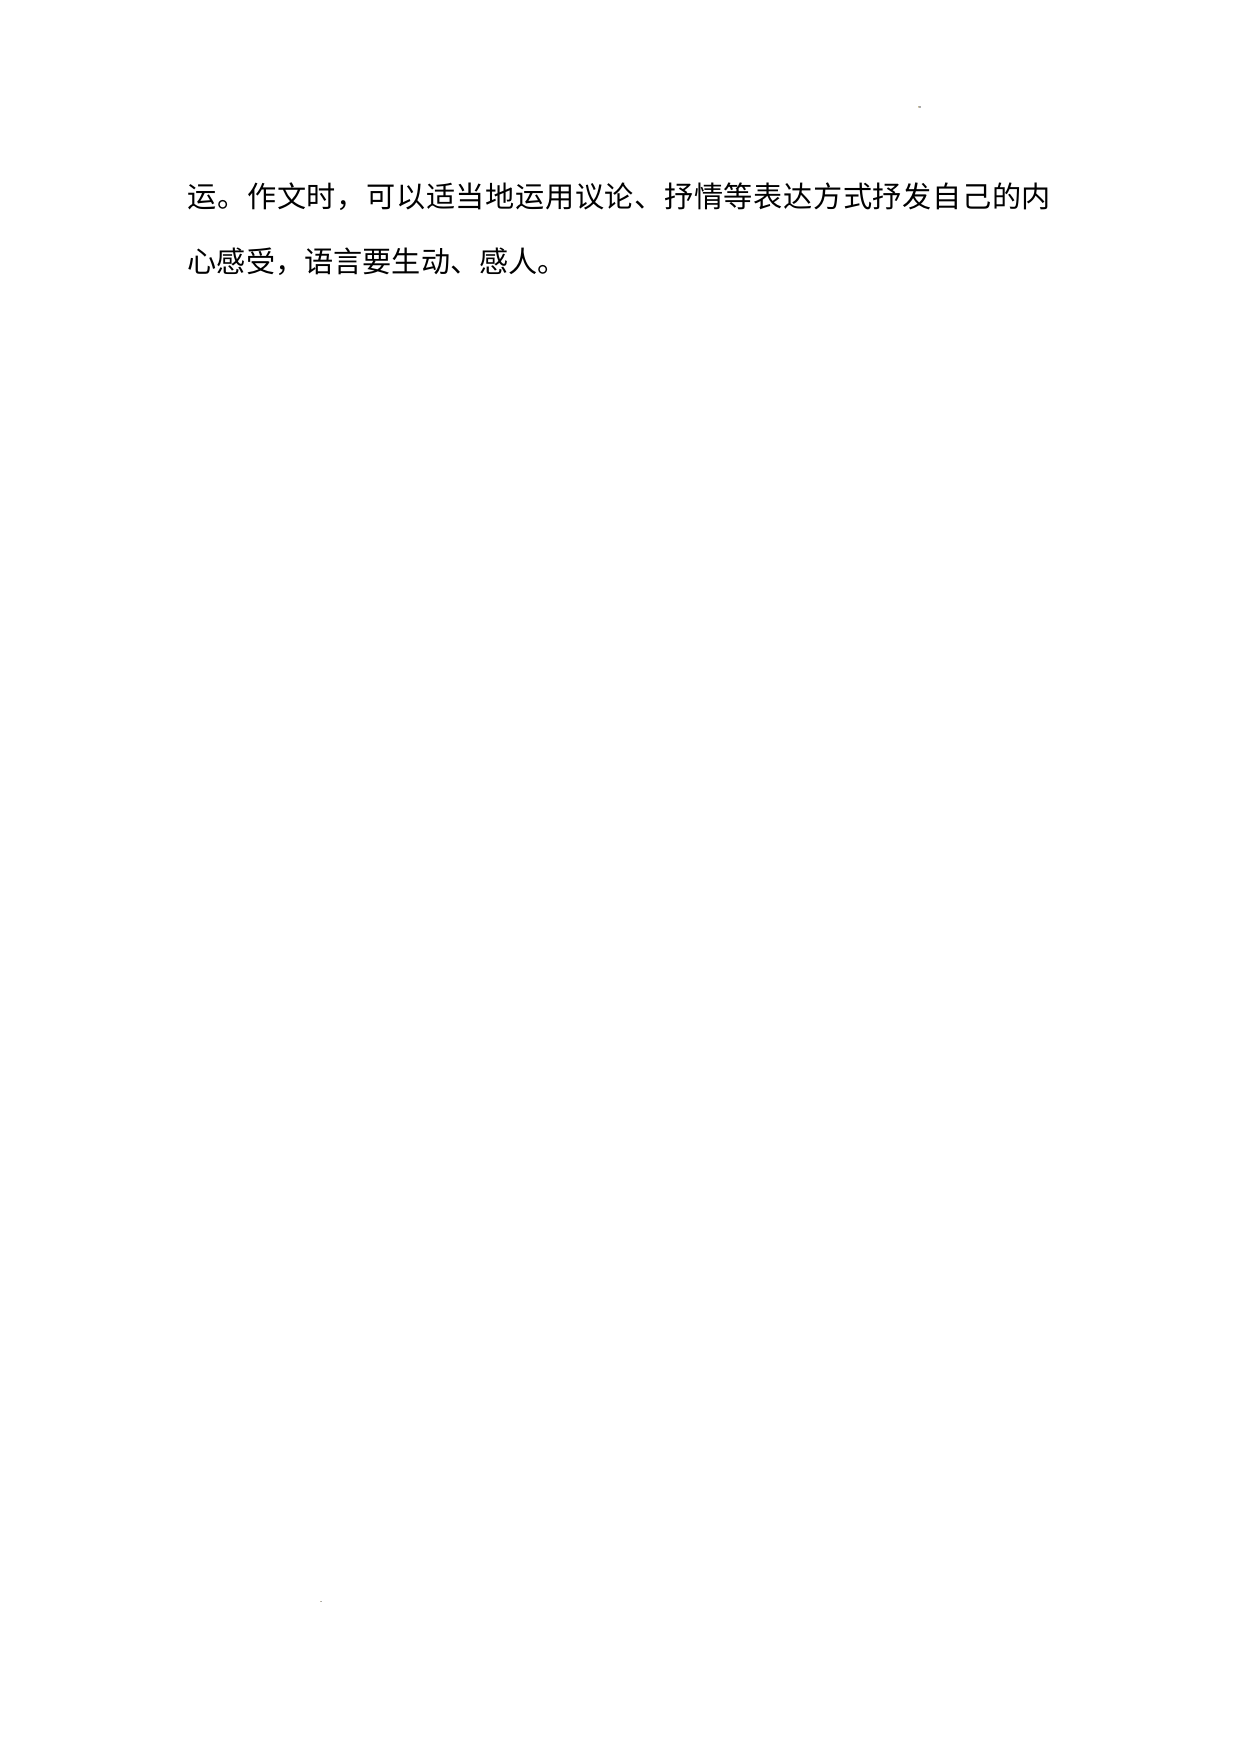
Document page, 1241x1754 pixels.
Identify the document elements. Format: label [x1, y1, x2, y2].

text [187, 162, 1053, 292]
